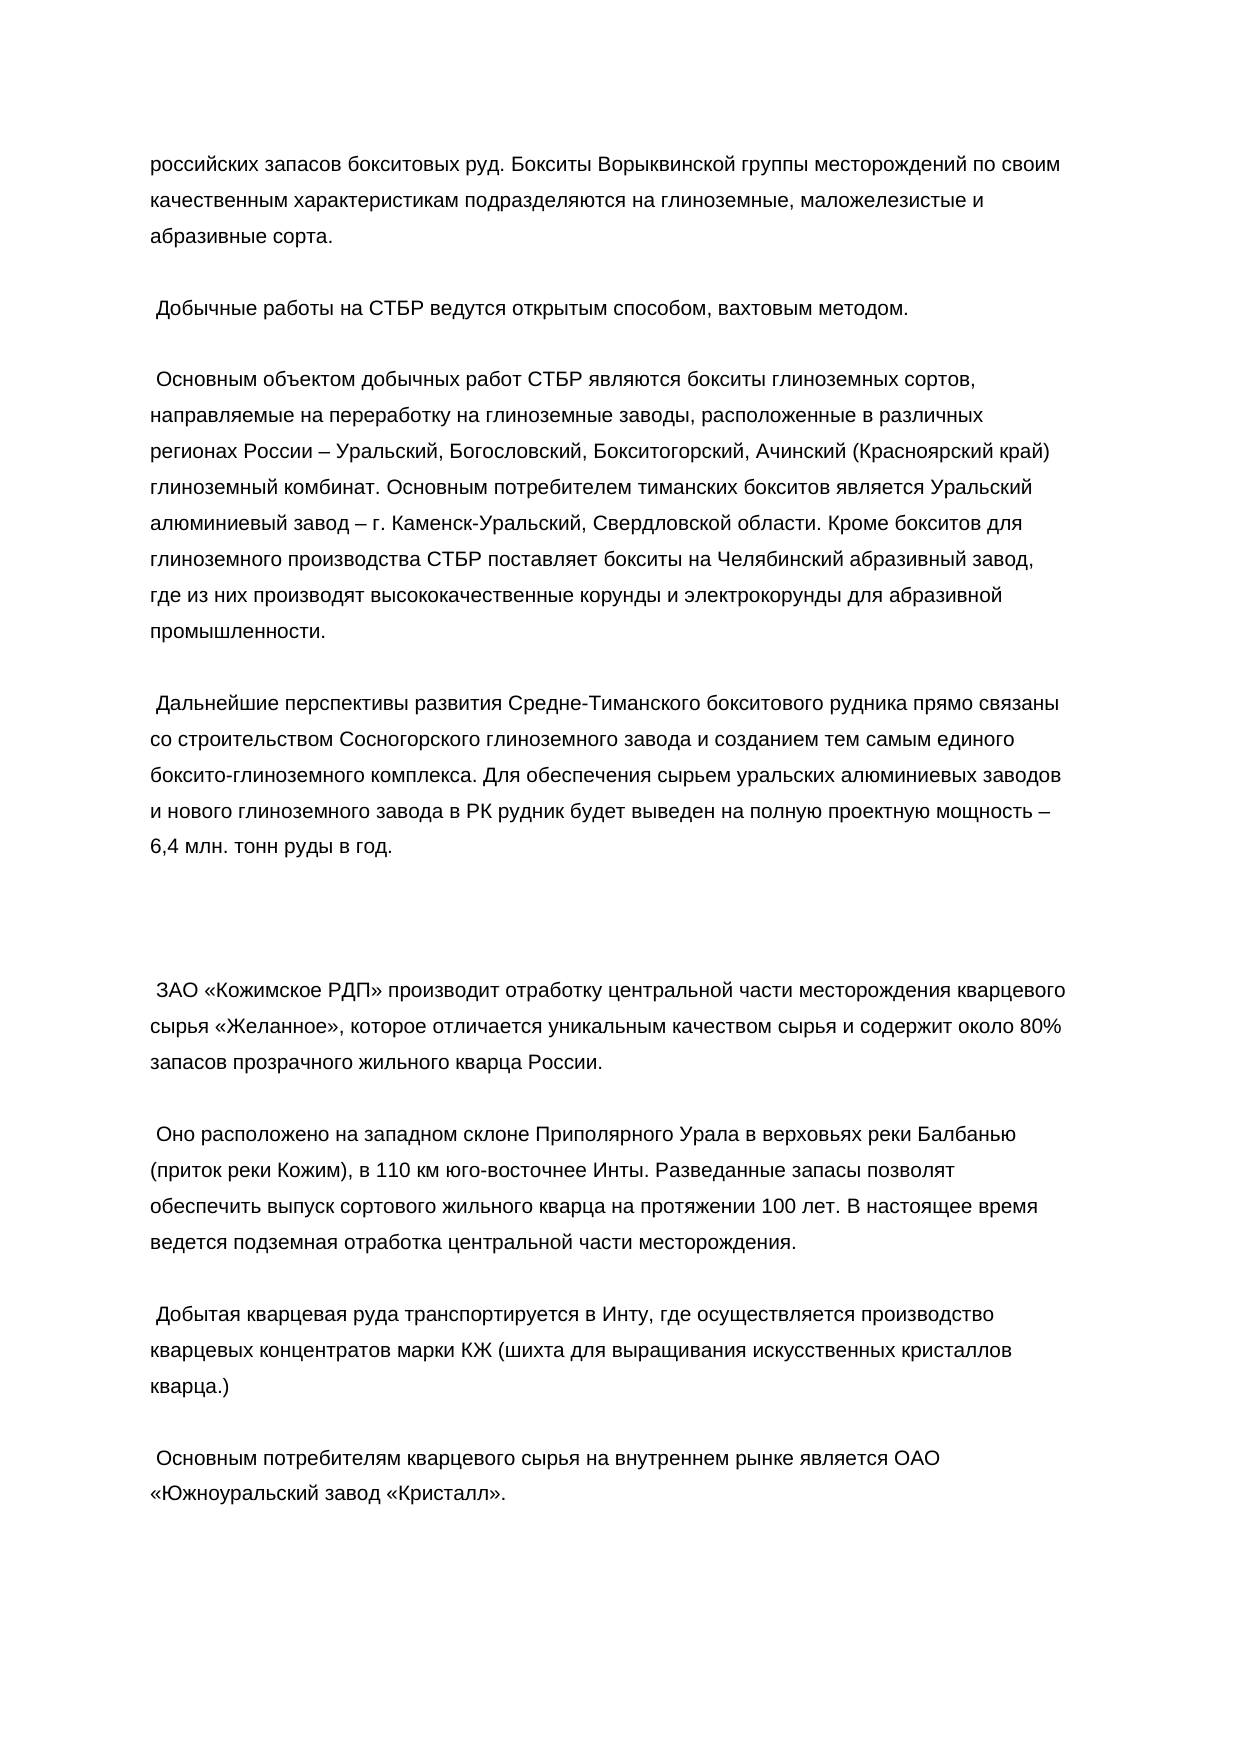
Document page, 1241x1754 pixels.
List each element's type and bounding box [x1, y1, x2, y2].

table_cell [140, 150, 1078, 1577]
